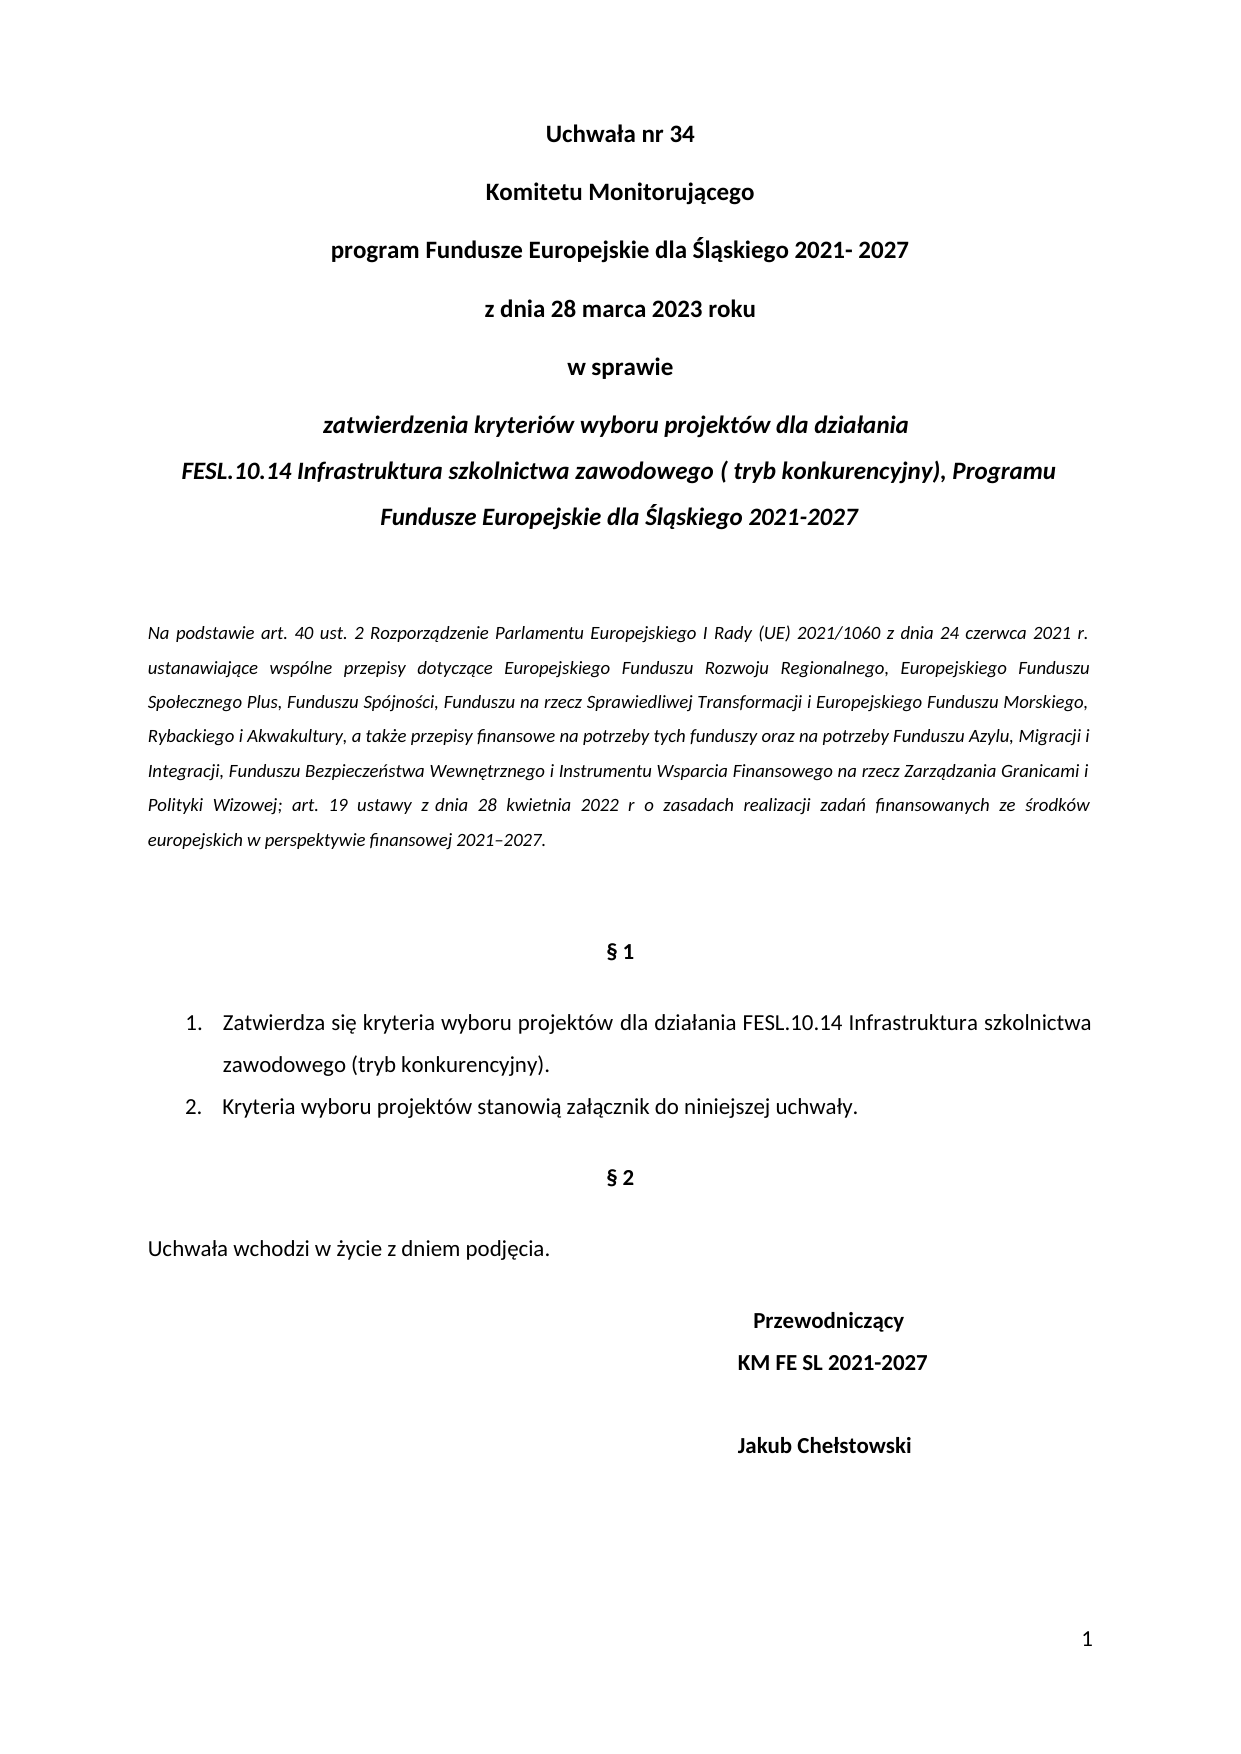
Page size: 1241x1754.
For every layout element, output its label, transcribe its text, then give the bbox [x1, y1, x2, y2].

text zatwierdzenia kryteriów wyboru projektów dla działania FESL.10.14 Infrastruktura szkolnictwa zawodowego ( tryb konkurencyjny), Programu Fundusze Europejskie dla Śląskiego 2021-2027 [148, 409, 1093, 531]
text Na podstawie art. 40 ust. 2 Rozporządzenie Parlamentu Europejskiego I Rady (UE) 2021/1060 z dnia 24 czerwca 2021 r. ustanawiające wspólne przepisy dotyczące Europejskiego Funduszu Rozwoju Regionalnego, Europejskiego Funduszu Społecznego Plus, Funduszu Spójności, Funduszu na rzecz Sprawiedliwej Transformacji i Europejskiego Funduszu Morskiego, Rybackiego i Akwakultury, a także przepisy finansowe na potrzeby tych funduszy oraz na potrzeby Funduszu Azylu, Migracji i Integracji, Funduszu Bezpieczeństwa Wewnętrznego i Instrumentu Wsparcia Finansowego na rzecz Zarządzania Granicami i Polityki Wizowej; art. 19 ustawy z dnia 28 kwietnia 2022 r o zasadach realizacji zadań finansowanych ze środków europejskich w perspektywie finansowej 2021–2027. [148, 622, 1093, 851]
list § 2 [148, 1163, 1093, 1191]
text Komitetu Monitorującego [148, 176, 1093, 207]
text Przewodniczący [664, 1306, 960, 1334]
text z dnia 28 marca 2023 roku [148, 293, 1093, 323]
text w sprawie [148, 351, 1093, 382]
text § 1 [148, 937, 1093, 965]
text program Fundusze Europejskie dla Śląskiego 2021- 2027 [148, 235, 1093, 265]
text Jakub Chełstowski [664, 1432, 1093, 1460]
text KM FE SL 2021-2027 [664, 1348, 960, 1376]
text Uchwała nr 34 [148, 118, 1093, 149]
text Uchwała wchodzi w życie z dniem podjęcia. [148, 1234, 1093, 1263]
list Zatwierdza się kryteria wyboru projektów dla działania FESL.10.14 Infrastruktura szkolnictwa zawodowego (tryb konkurencyjny). [185, 1008, 1093, 1078]
list Kryteria wyboru projektów stanowią załącznik do niniejszej uchwały. [185, 1092, 1093, 1120]
